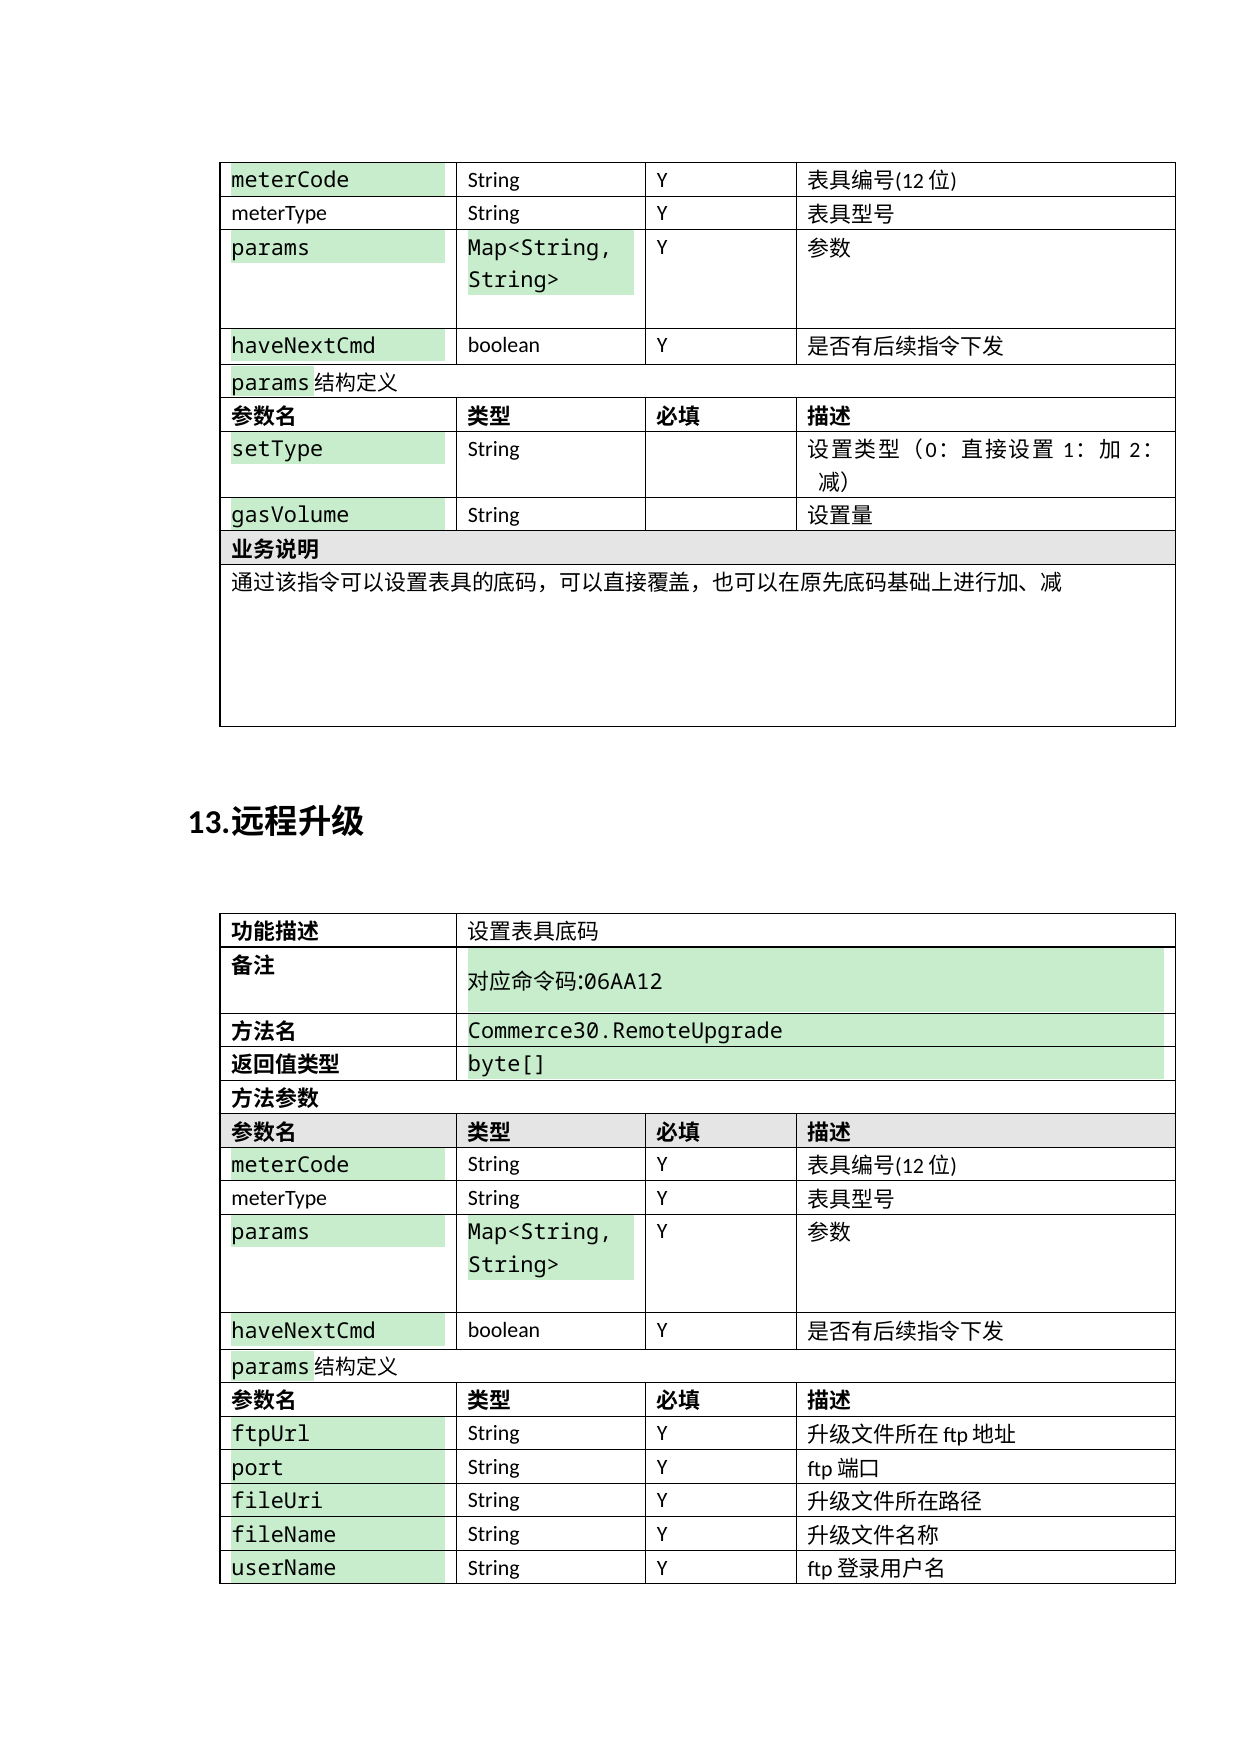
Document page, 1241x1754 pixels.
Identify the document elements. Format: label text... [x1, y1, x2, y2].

table_cell String [457, 163, 645, 196]
table_cell Map<String, String> [457, 1215, 645, 1312]
table_cell 参数名 [221, 1383, 456, 1416]
table_cell [646, 498, 796, 530]
subtitle 远程升级 [187, 786, 1053, 851]
table_cell Map<String, String> [457, 230, 645, 328]
table_cell meterType [221, 1181, 456, 1214]
table_header 功能描述 [221, 914, 456, 946]
table_cell String [457, 1148, 645, 1180]
table_cell meterType [221, 197, 456, 229]
table_cell ftp端口 [797, 1450, 1175, 1483]
table_cell 参数 [797, 1215, 1175, 1312]
table_cell 必填 [646, 1114, 796, 1147]
table_cell haveNextCmd [221, 1313, 456, 1348]
table_cell String [457, 1181, 645, 1214]
table_cell String [457, 197, 645, 229]
table_cell 表具型号 [797, 197, 1175, 229]
table_cell 描述 [797, 1114, 1175, 1147]
table_cell params结构定义 [221, 1350, 1175, 1382]
table_cell setType [221, 432, 456, 497]
table_cell String [457, 498, 645, 530]
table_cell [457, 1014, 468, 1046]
table_cell Y [646, 1313, 796, 1348]
table_cell params [221, 230, 456, 328]
table_cell 参数名 [221, 1114, 456, 1147]
table_cell Y [646, 1215, 796, 1312]
table_cell Y [646, 1417, 796, 1449]
table_cell 类型 [457, 1114, 645, 1147]
table_cell 方法名 [221, 1014, 456, 1046]
table_header 设置表具底码 [457, 914, 1175, 946]
table_cell 参数 [797, 230, 1175, 328]
table_cell Y [646, 1484, 796, 1516]
table_cell Y [646, 329, 796, 364]
table_cell Y [646, 1181, 796, 1214]
table_cell 是否有后续指令下发 [797, 1313, 1175, 1348]
table_cell 类型 [457, 1383, 645, 1416]
table_cell Y [646, 163, 796, 196]
table_cell 升级文件所在ftp地址 [797, 1417, 1175, 1449]
table_cell 方法参数 [221, 1081, 1175, 1113]
table_cell 备注 [221, 948, 456, 1012]
table_cell [646, 432, 796, 497]
table_cell ftp登录用户名 [797, 1551, 1175, 1583]
table_cell String [457, 1551, 645, 1583]
table_cell Y [646, 1551, 796, 1583]
table_cell String [457, 1417, 645, 1449]
table_cell 是否有后续指令下发 [797, 329, 1175, 364]
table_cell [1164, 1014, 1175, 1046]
table_cell Y [646, 197, 796, 229]
table_cell 设置量 [797, 498, 1175, 530]
table_cell 表具编号(12位) [797, 1148, 1175, 1180]
table_cell 表具编号(12位) [797, 163, 1175, 196]
table_cell 参数名 [221, 398, 456, 431]
table_cell 升级文件所在路径 [797, 1484, 1175, 1516]
table_cell 返回值类型 [221, 1047, 456, 1079]
table_cell params结构定义 [221, 365, 1175, 397]
table_cell 描述 [797, 398, 1175, 431]
table_cell 必填 [646, 398, 796, 431]
table_cell 通过该指令可以设置表具的底码，可以直接覆盖，也可以在原先底码基础上进行加、减 [221, 565, 1175, 726]
table_cell 必填 [646, 1383, 796, 1416]
table_cell boolean [457, 329, 645, 364]
table_cell 表具型号 [797, 1181, 1175, 1214]
table_cell 设置类型（0：直接设置 1：加 2：减） [797, 432, 1175, 497]
table_cell Y [646, 230, 796, 328]
table_cell Y [646, 1148, 796, 1180]
table_cell Y [646, 1517, 796, 1550]
table_cell 升级文件名称 [797, 1517, 1175, 1550]
table_cell String [457, 1484, 645, 1516]
table_cell boolean [457, 1313, 645, 1348]
table_cell 类型 [457, 398, 645, 431]
table_cell 描述 [797, 1383, 1175, 1416]
table_cell params [221, 1215, 456, 1312]
table_cell String [457, 432, 645, 497]
table_cell String [457, 1517, 645, 1550]
table_cell Y [646, 1450, 796, 1483]
table_cell haveNextCmd [221, 329, 456, 364]
table_cell 业务说明 [221, 531, 1175, 564]
table_cell String [457, 1450, 645, 1483]
